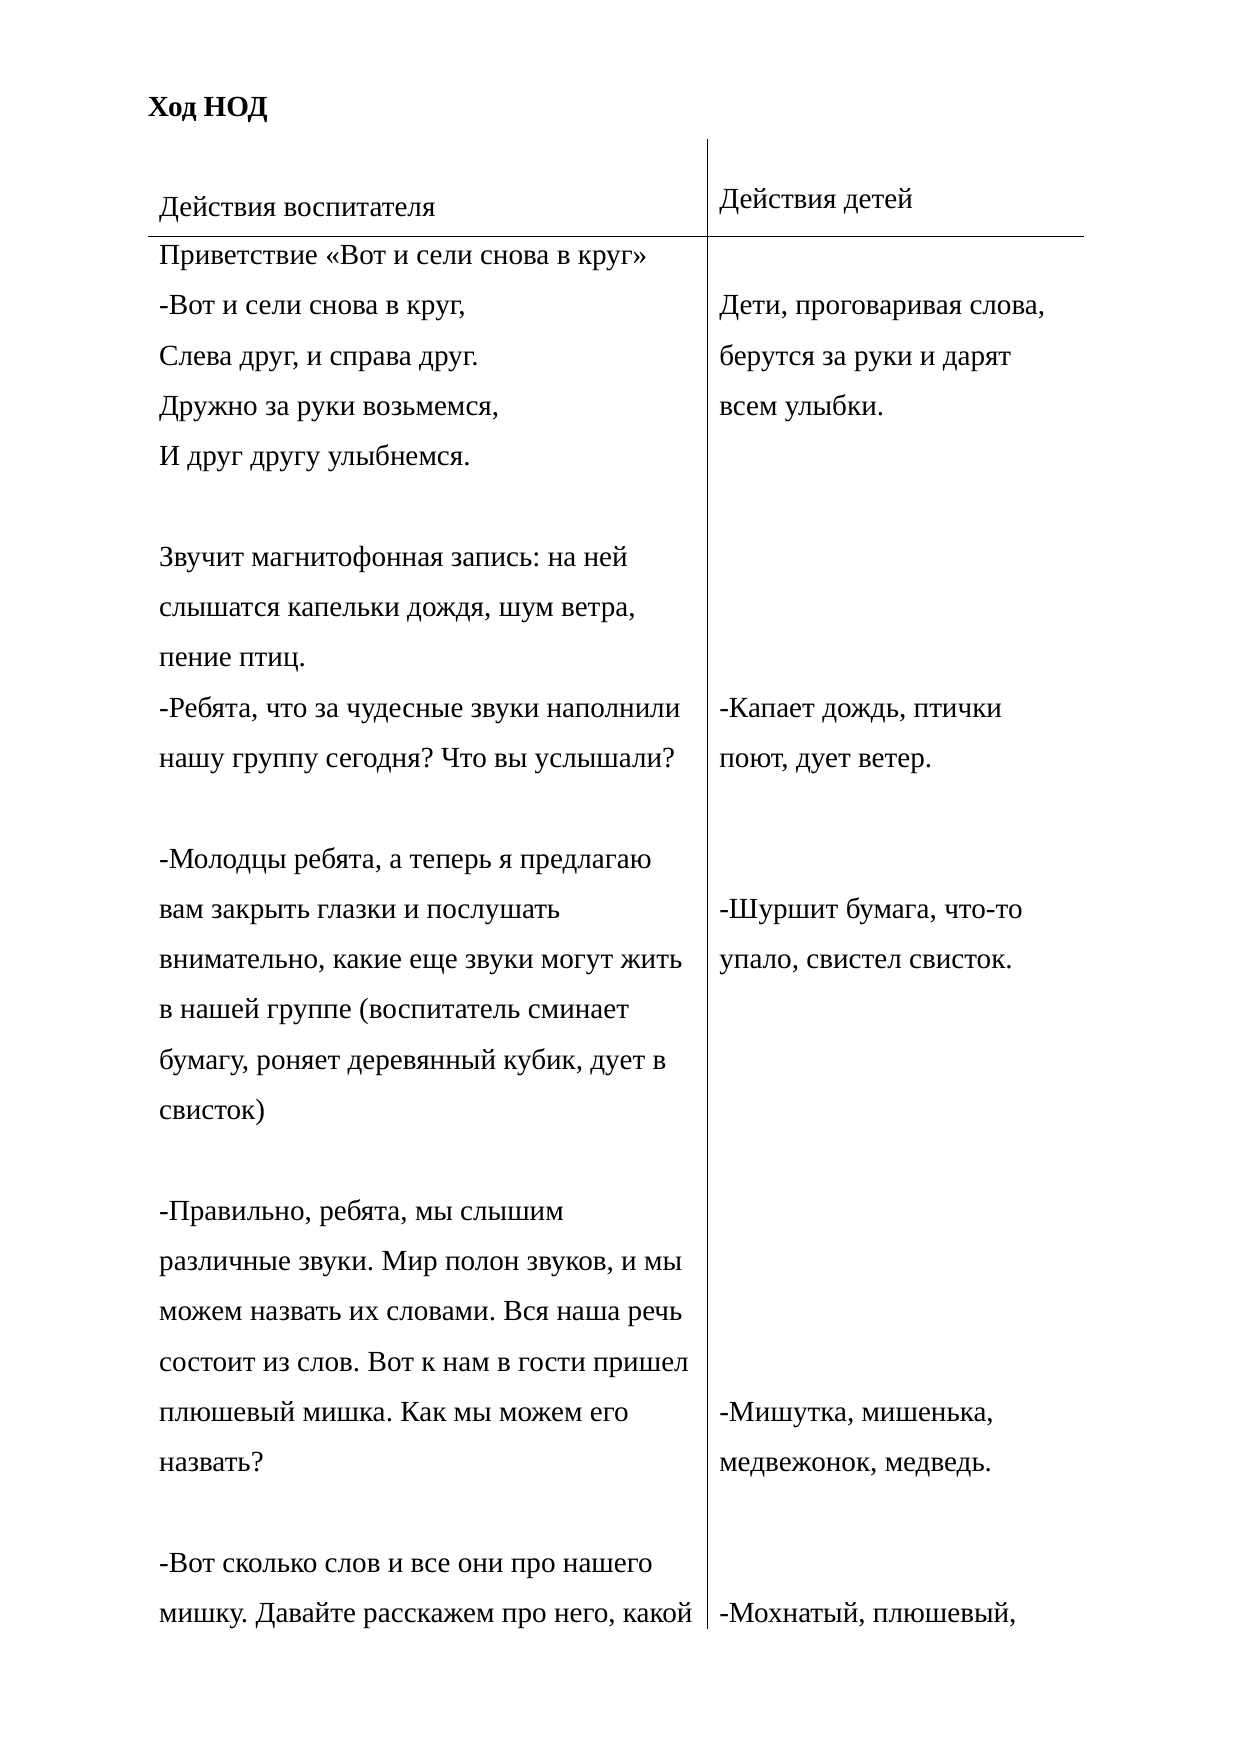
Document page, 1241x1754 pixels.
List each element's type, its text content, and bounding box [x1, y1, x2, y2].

table_header Действия воспитателя [148, 139, 707, 236]
list Ход НОД [148, 89, 1152, 122]
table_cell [708, 237, 1084, 1629]
table_header Действия детей [708, 139, 1084, 236]
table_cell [148, 237, 707, 1629]
